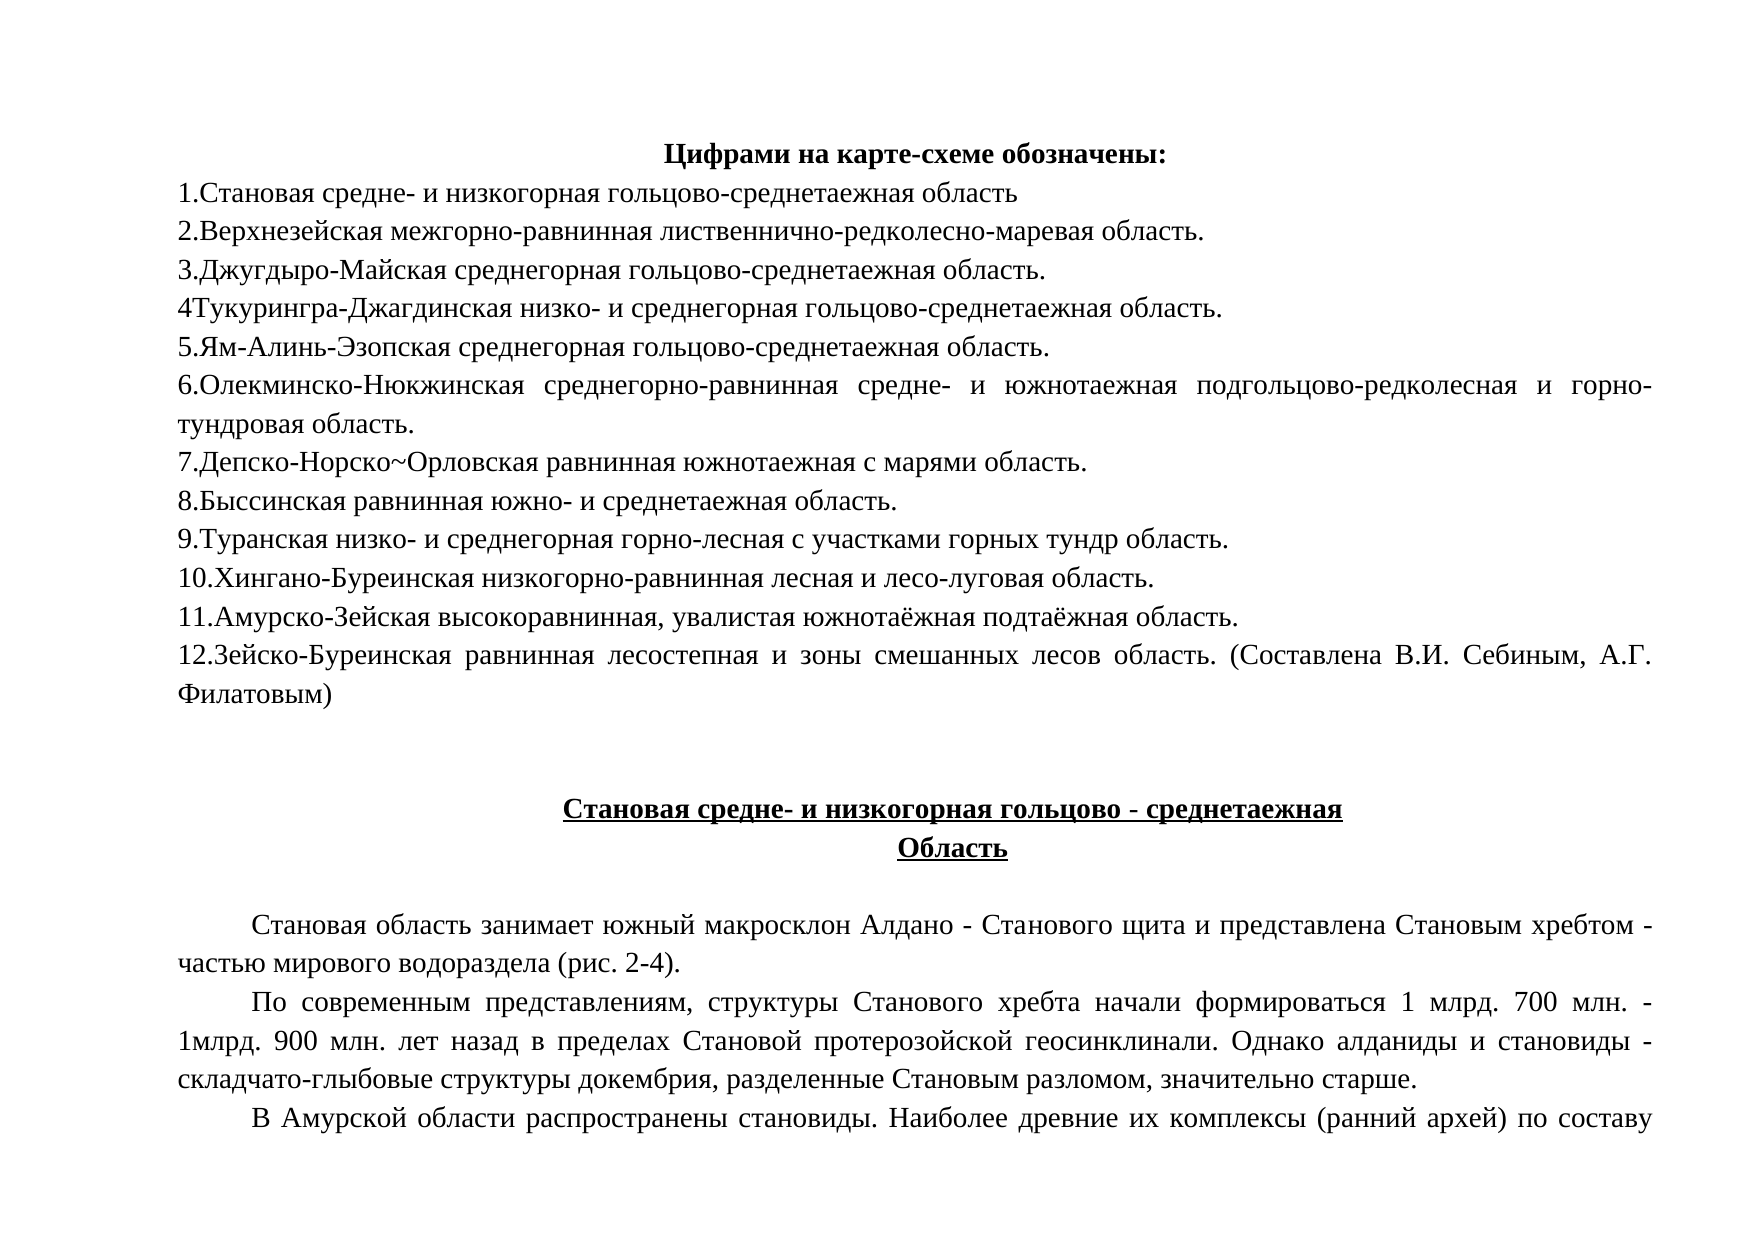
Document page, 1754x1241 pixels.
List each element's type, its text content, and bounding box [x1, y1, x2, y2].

text 3.Джугдыро-Майская среднегорная гольцово-среднетаежная область. [177, 252, 1654, 285]
text Цифрами на карте-схеме обозначены: [177, 136, 1654, 170]
text 11.Амурско-Зейская высокоравнинная, увалистая южнотаёжная подтаёжная область. [177, 599, 1654, 632]
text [177, 1100, 1654, 1133]
text 7.Депско-Норско~Орловская равнинная южнотаежная с марями область. [177, 444, 1654, 478]
text 12.3ейско-Буреинская равнинная лесостепная и зоны смешанных лесов область. (Составлена В.И. Себиным, А.Г. Филатовым) [177, 637, 1654, 709]
text Становая область занимает южный макросклон Алдано - Станового щита и представлена Становым хребтом - частью мирового водораздела (рис. 2-4). [177, 907, 1654, 979]
text 2.Верхнезейская межгорно-равнинная лиственнично-редколесно-маревая область. [177, 213, 1654, 247]
text 10.Хингано-Буреинская низкогорно-равнинная лесная и лесо-луговая область. [177, 560, 1654, 594]
text Область [177, 830, 1654, 863]
text 4Тукурингра-Джагдинская низко- и среднегорная гольцово-среднетаежная область. [177, 290, 1654, 324]
text Становая средне- и низкогорная гольцово - среднетаежная [177, 791, 1654, 825]
text 9.Туранская низко- и среднегорная горно-лесная с участками горных тундр область. [177, 522, 1654, 555]
text 8.Быссинская равнинная южно- и среднетаежная область. [177, 483, 1654, 517]
text 5.Ям-Алинь-Эзопская среднегорная гольцово-среднетаежная область. [177, 329, 1654, 362]
text По современным представлениям, структуры Станового хребта начали формироваться 1 млрд. 700 млн. - 1млрд. 900 млн. лет назад в пределах Становой протерозойской геосинклинали. Однако алданиды и становиды - складчато-глыбовые структуры докембрия, разделенные Становым разломом, значительно старше. [177, 984, 1654, 1095]
text 1.Становая средне- и низкогорная гольцово-среднетаежная область [177, 175, 1654, 208]
text 6.Олекминско-Нюкжинская среднегорно-равнинная средне- и южнотаежная подгольцово-редколесная и горно-тундровая область. [177, 367, 1654, 439]
